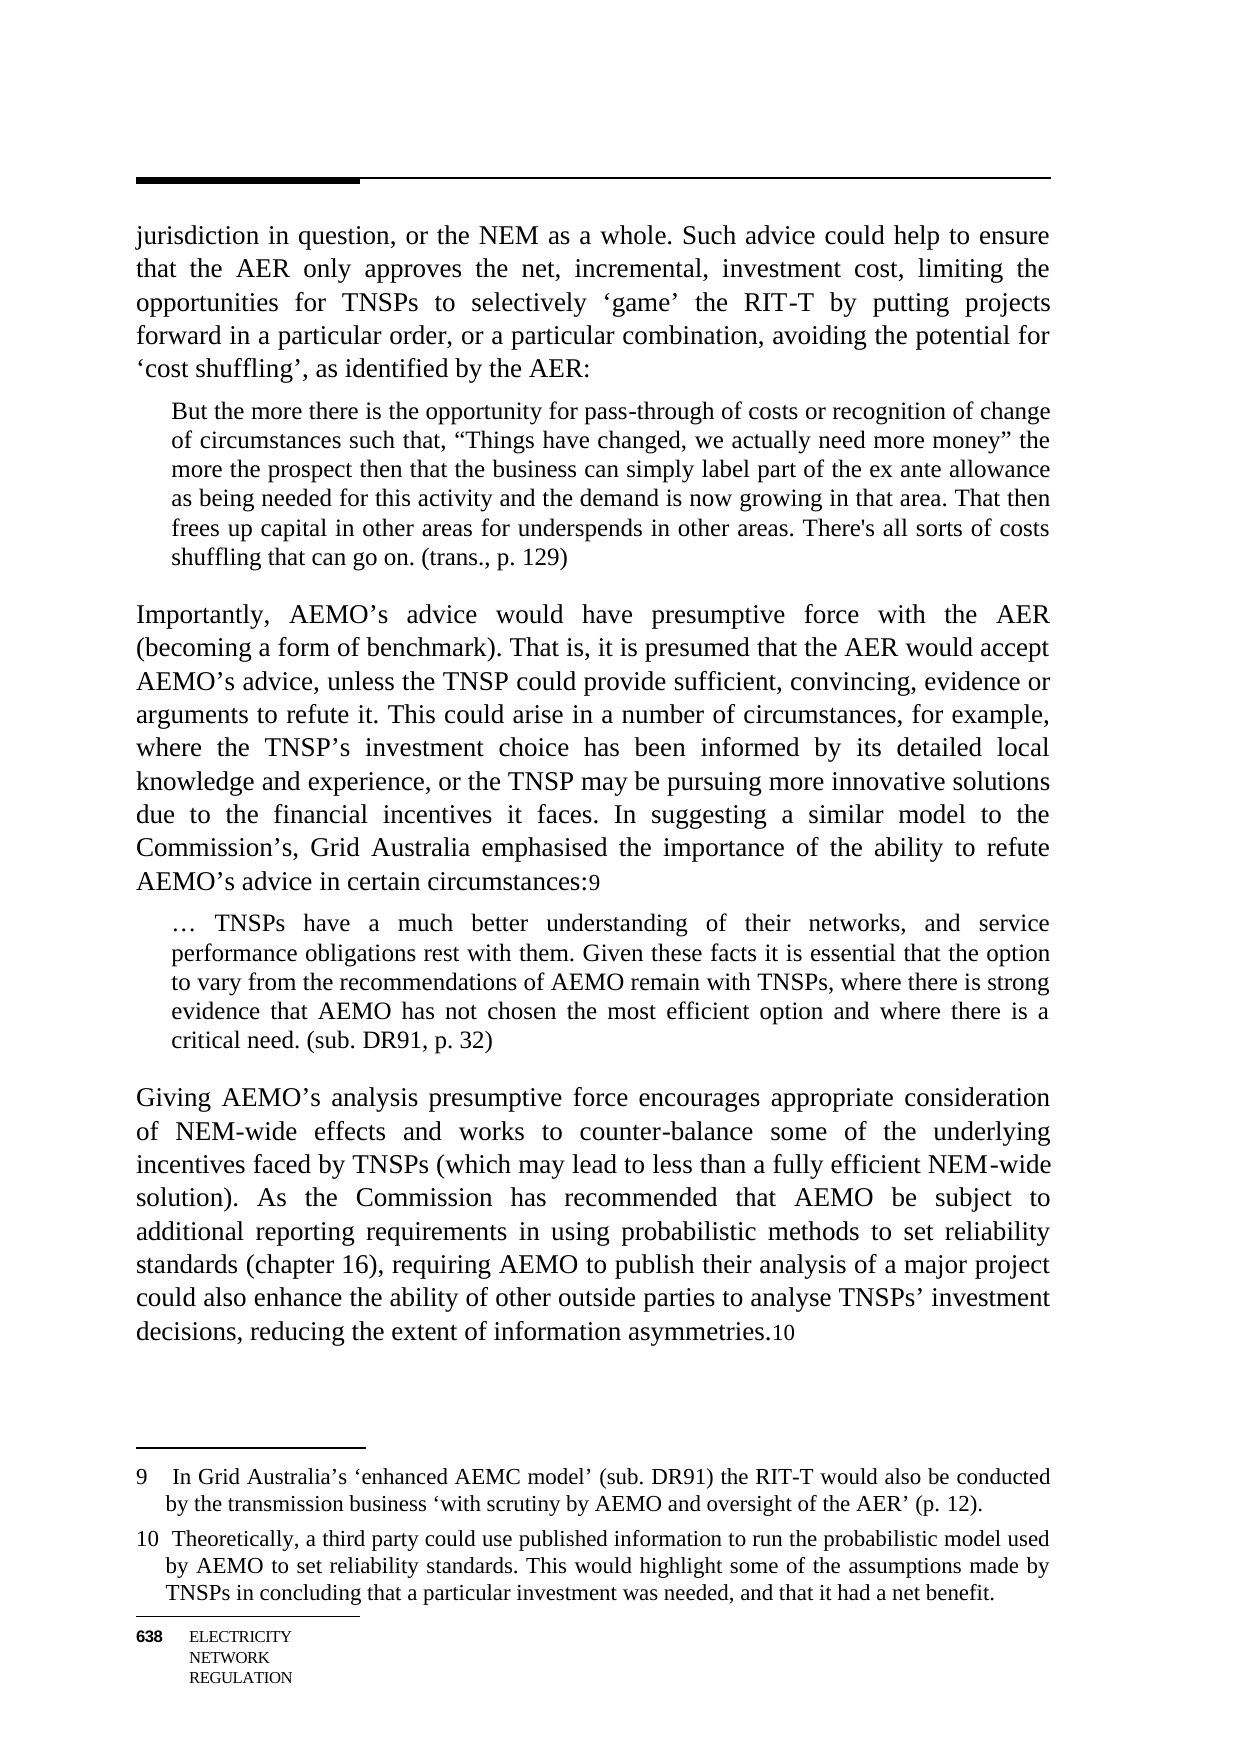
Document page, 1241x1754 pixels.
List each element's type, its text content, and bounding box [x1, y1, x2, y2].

text … TNSPs have a much better understanding of their networks, and service performance obligations rest with them. Given these facts it is essential that the option to vary from the recommendations of AEMO remain with TNSPs, where there is strong evidence that AEMO has not chosen the most efficient option and where there is a critical need. (sub. DR91, p. 32) [171, 908, 1051, 1054]
text But the more there is the opportunity for pass-through of costs or recognition of change of circumstances such that, “Things have changed, we actually need more money” the more the prospect then that the business can simply label part of the ex ante allowance as being needed for this activity and the demand is now growing in that area. That then frees up capital in other areas for underspends in other areas. There's all sorts of costs shuffling that can go on. (trans., p. 129) [171, 396, 1051, 571]
text Importantly, AEMO’s advice would have presumptive force with the AER (becoming a form of benchmark). That is, it is presumed that the AER would accept AEMO’s advice, unless the TNSP could provide sufficient, convincing, evidence or arguments to refute it. This could arise in a number of circumstances, for example, where the TNSP’s investment choice has been informed by its detailed local knowledge and experience, or the TNSP may be pursuing more innovative solutions due to the financial incentives it faces. In suggesting a similar model to the Commission’s, Grid Australia emphasised the importance of the ability to refute AEMO’s advice in certain circumstances: [136, 596, 1051, 896]
text Giving AEMO’s analysis presumptive force encourages appropriate consideration of NEM-wide effects and works to counter-balance some of the underlying incentives faced by TNSPs (which may lead to less than a fully efficient NEM-wide solution). As the Commission has recommended that AEMO be subject to additional reporting requirements in using probabilistic methods to set reliability standards (chapter 16), requiring AEMO to publish their analysis of a major project could also enhance the ability of other outside parties to analyse TNSPs’ investment decisions, reducing the extent of information asymmetries. [136, 1079, 1051, 1346]
